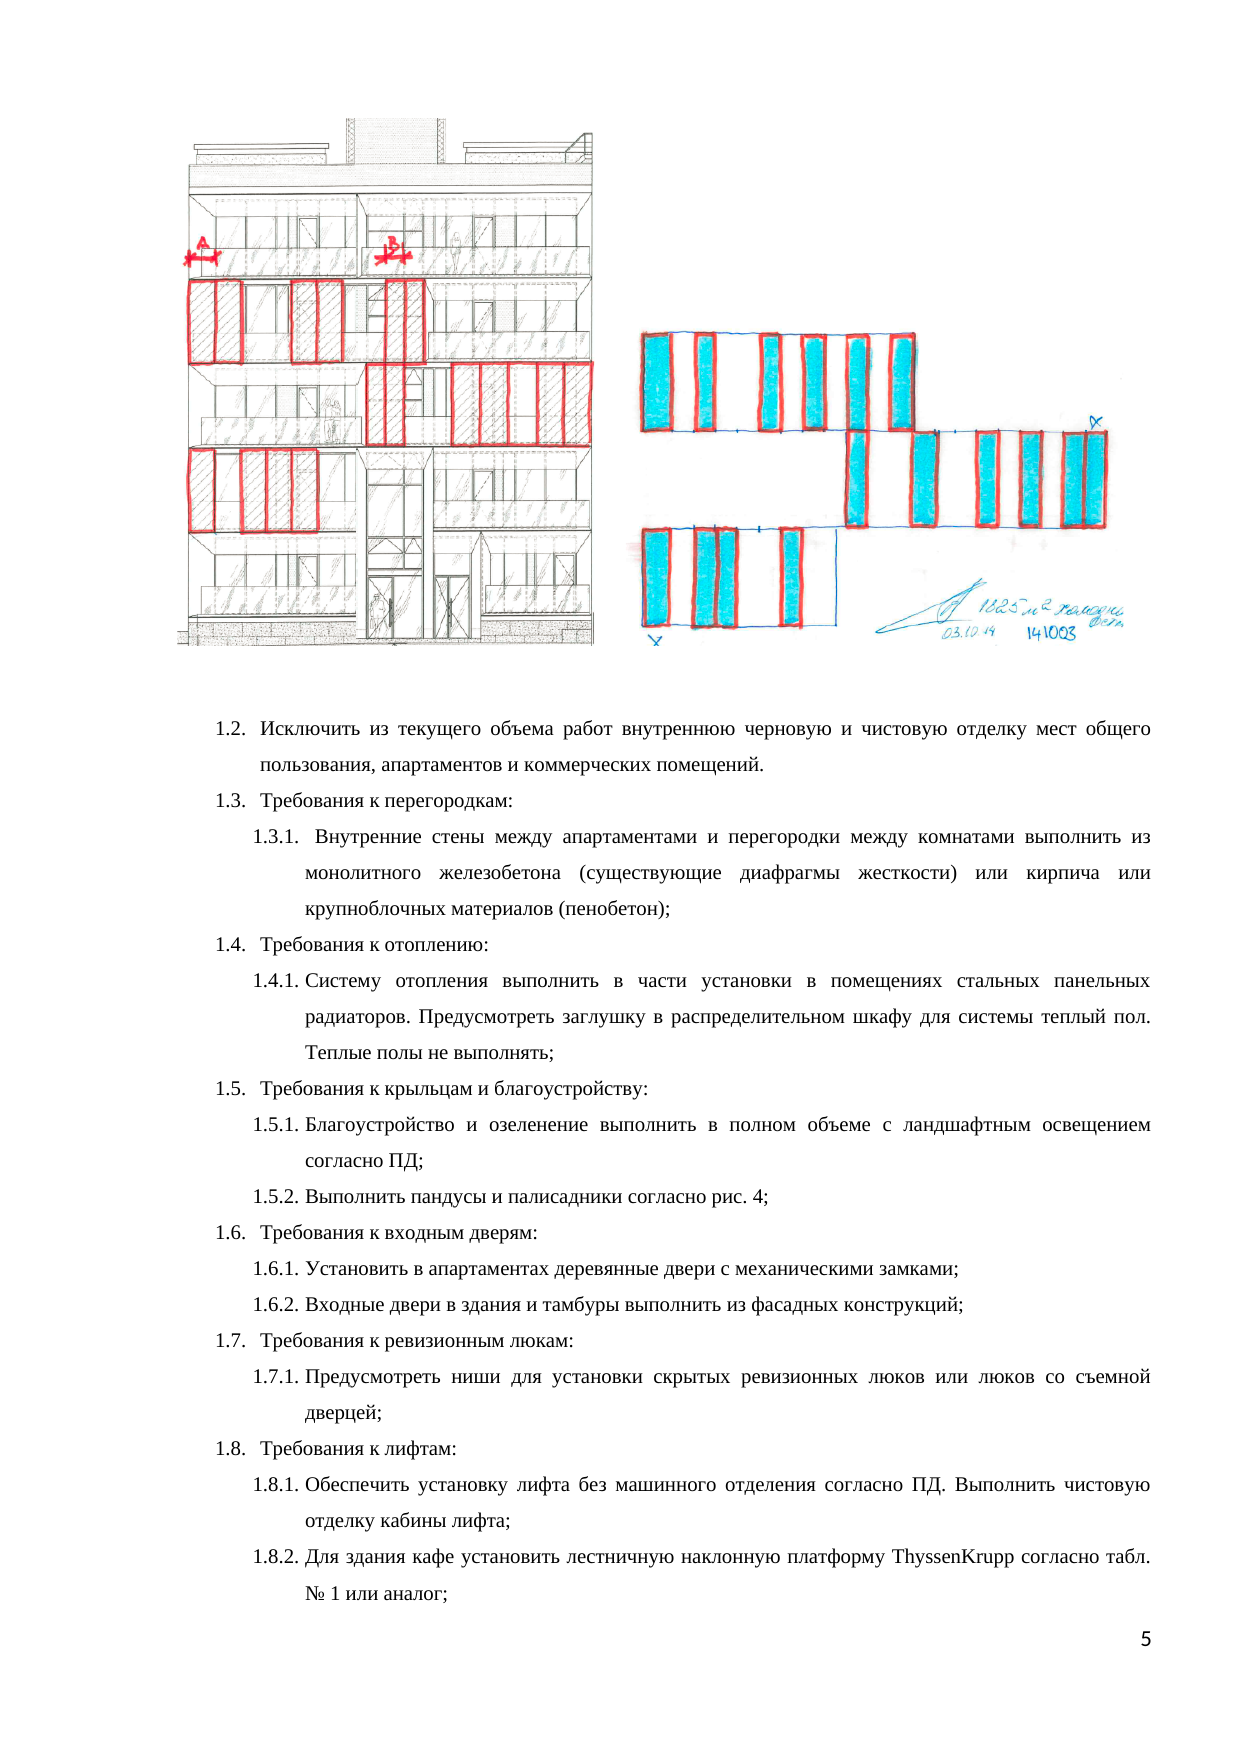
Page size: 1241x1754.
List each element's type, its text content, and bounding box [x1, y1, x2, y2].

list Требования к крыльцам и благоустройству: [215, 1076, 1152, 1100]
list Выполнить пандусы и палисадники согласно рис. 4; [252, 1184, 1152, 1208]
list Благоустройство и озеленение выполнить в полном объеме с ландшафтным освещением согласно ПД; [252, 1112, 1152, 1172]
list Требования к перегородкам: [215, 787, 1152, 812]
list Внутренние стены между апартаментами и перегородки между комнатами выполнить из монолитного железобетона (существующие диафрагмы жесткости) или кирпича или крупноблочных материалов (пенобетон); [252, 823, 1152, 920]
list Установить в апартаментах деревянные двери с механическими замками; [252, 1256, 1152, 1280]
list Исключить из текущего объема работ внутреннюю черновую и чистовую отделку мест общего пользования, апартаментов и коммерческих помещений. [215, 715, 1152, 776]
list Для здания кафе установить лестничную наклонную платформу ThyssenKrupp согласно табл. № 1 или аналог; [252, 1544, 1152, 1604]
list Требования к входным дверям: [215, 1220, 1152, 1244]
list Входные двери в здания и тамбуры выполнить из фасадных конструкций; [252, 1292, 1152, 1316]
list Требования к ревизионным люкам: [215, 1328, 1152, 1352]
list Требования к лифтам: [215, 1436, 1152, 1460]
list Систему отопления выполнить в части установки в помещениях стальных панельных радиаторов. Предусмотреть заглушку в распределительном шкафу для системы теплый пол. Теплые полы не выполнять; [252, 968, 1152, 1064]
list Предусмотреть ниши для установки скрытых ревизионных люков или люков со съемной дверцей; [252, 1364, 1152, 1424]
list Требования к отоплению: [215, 932, 1152, 956]
list Обеспечить установку лифта без машинного отделения согласно ПД. Выполнить чистовую отделку кабины лифта; [252, 1472, 1152, 1532]
